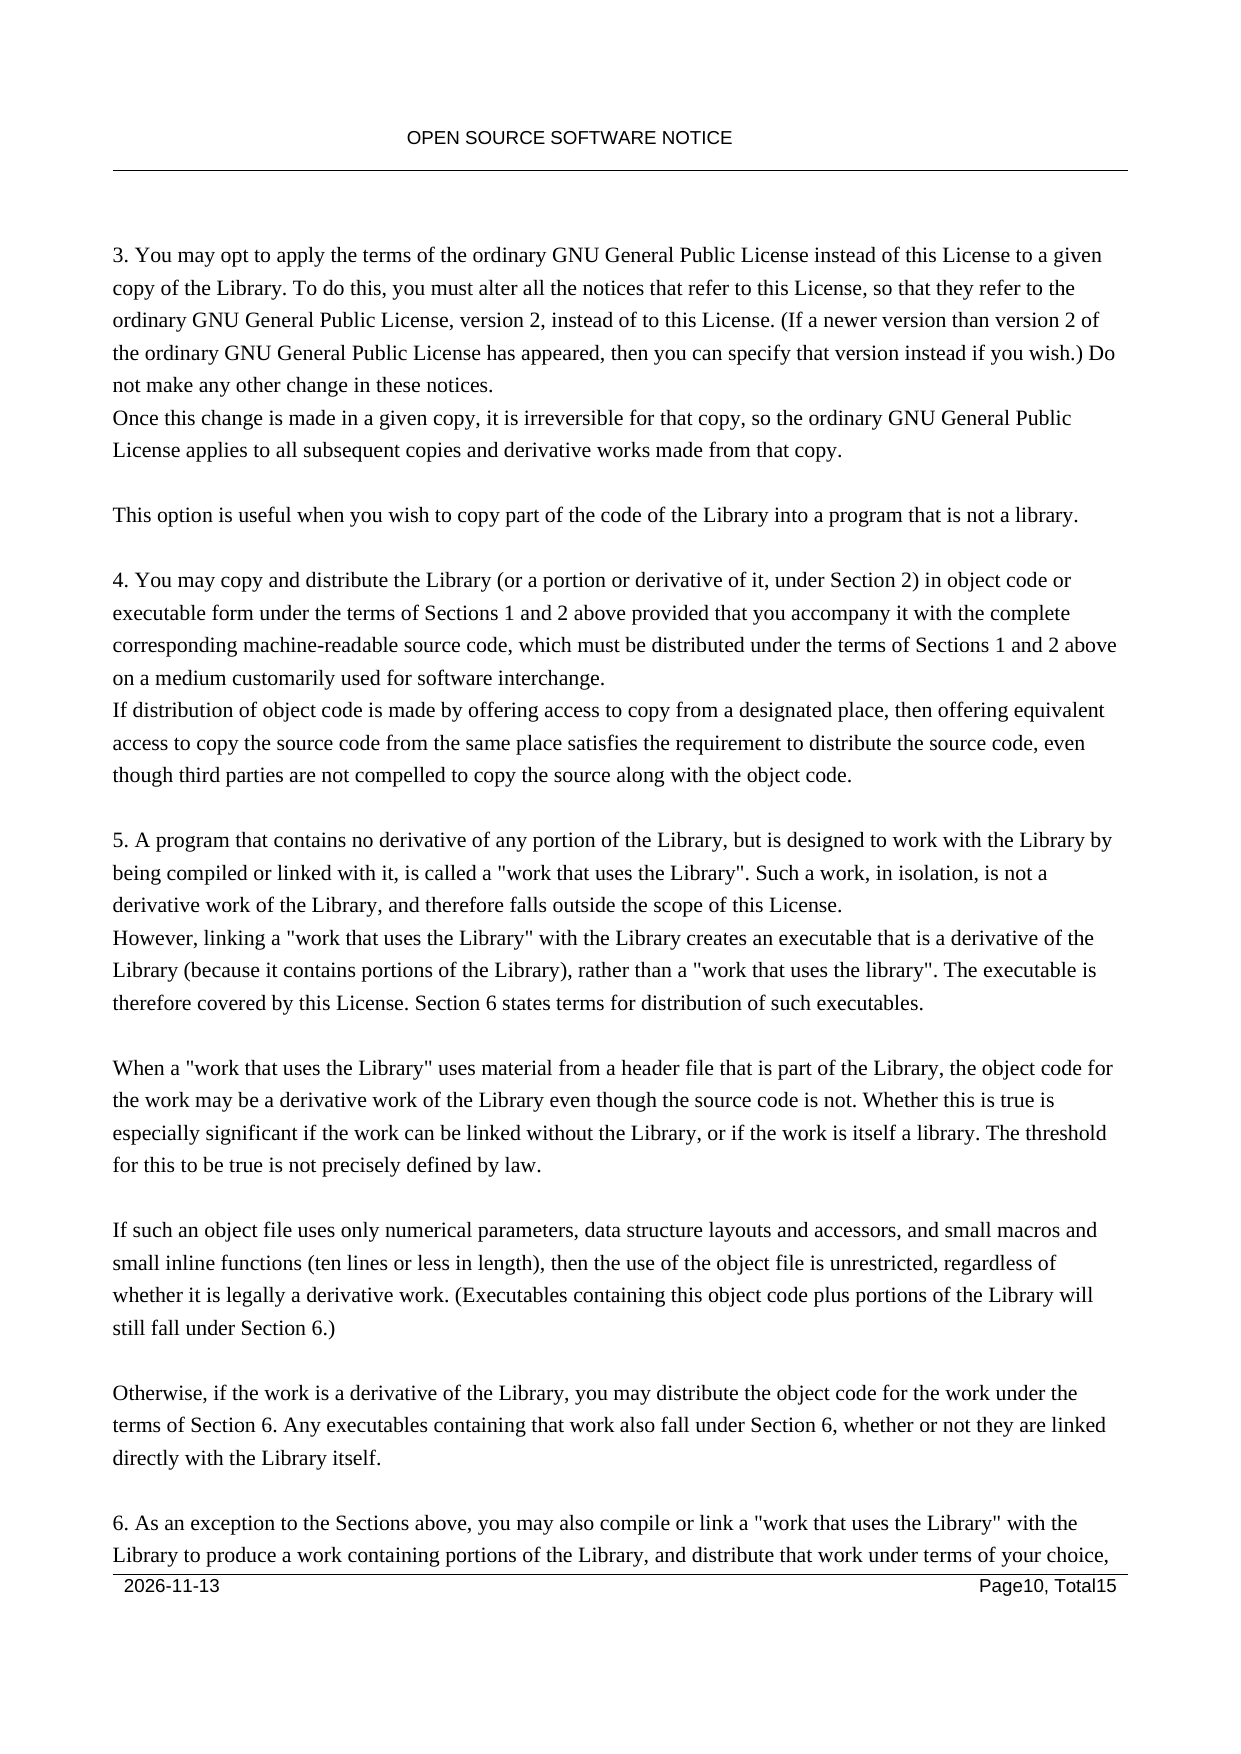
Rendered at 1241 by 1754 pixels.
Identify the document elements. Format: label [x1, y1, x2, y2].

text [112, 206, 1128, 1571]
